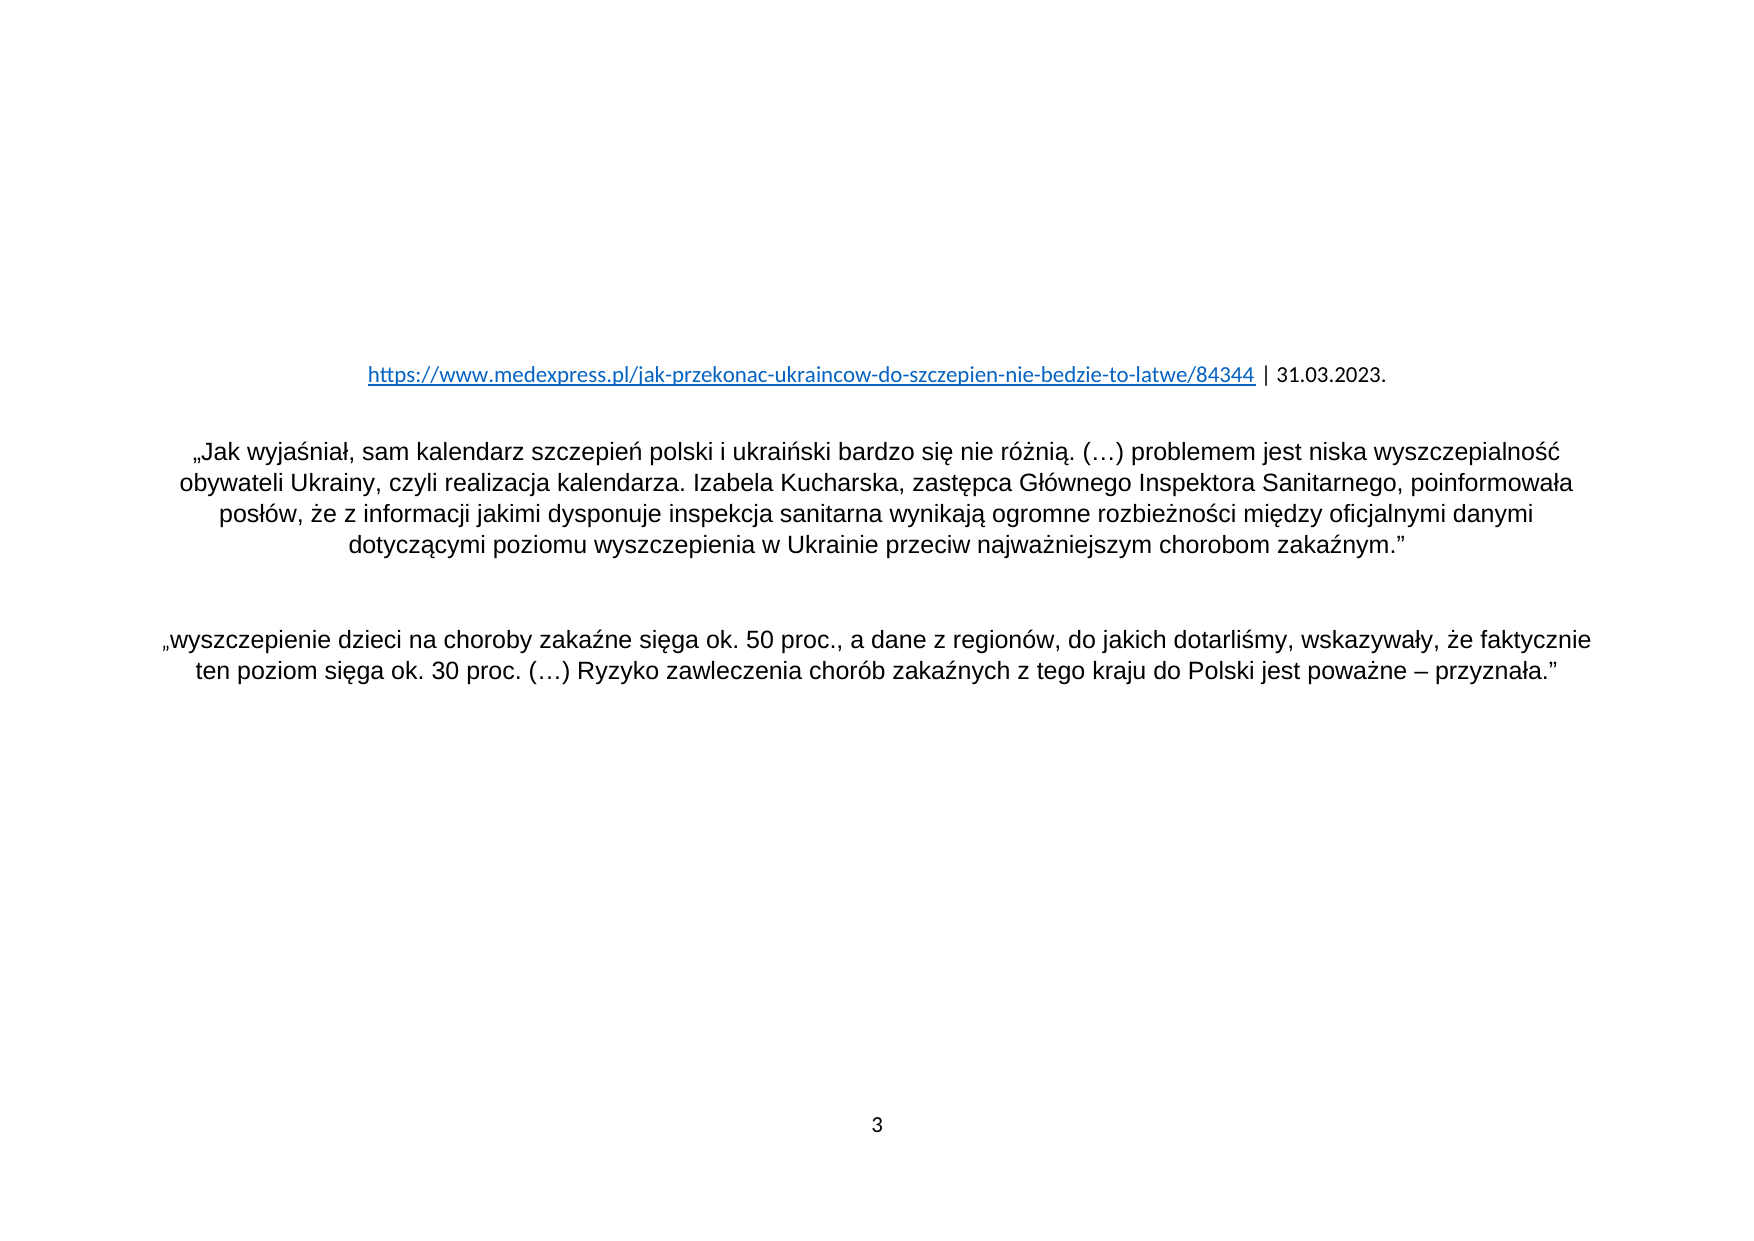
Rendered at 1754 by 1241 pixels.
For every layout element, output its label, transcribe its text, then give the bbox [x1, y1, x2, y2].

text „wyszczepienie dzieci na choroby zakaźne sięga ok. 50 proc., a dane z regionów, do jakich dotarliśmy, wskazywały, że faktycznie ten poziom sięga ok. 30 proc. (…) Ryzyko zawleczenia chorób zakaźnych z tego kraju do Polski jest poważne – przyznała.” [148, 625, 1606, 684]
text https://www.medexpress.pl/jak-przekonac-ukraincow-do-szczepien-nie-bedzie-to-latwe/84344 | 31.03.2023. [148, 360, 1606, 418]
text „Jak wyjaśniał, sam kalendarz szczepień polski i ukraiński bardzo się nie różnią. (…) problemem jest niska wyszczepialność obywateli Ukrainy, czyli realizacja kalendarza. Izabela Kucharska, zastępca Głównego Inspektora Sanitarnego, poinformowała posłów, że z informacji jakimi dysponuje inspekcja sanitarna wynikają ogromne rozbieżności między oficjalnymi danymi dotyczącymi poziomu wyszczepienia w Ukrainie przeciw najważniejszym chorobom zakaźnym.” [148, 437, 1606, 559]
